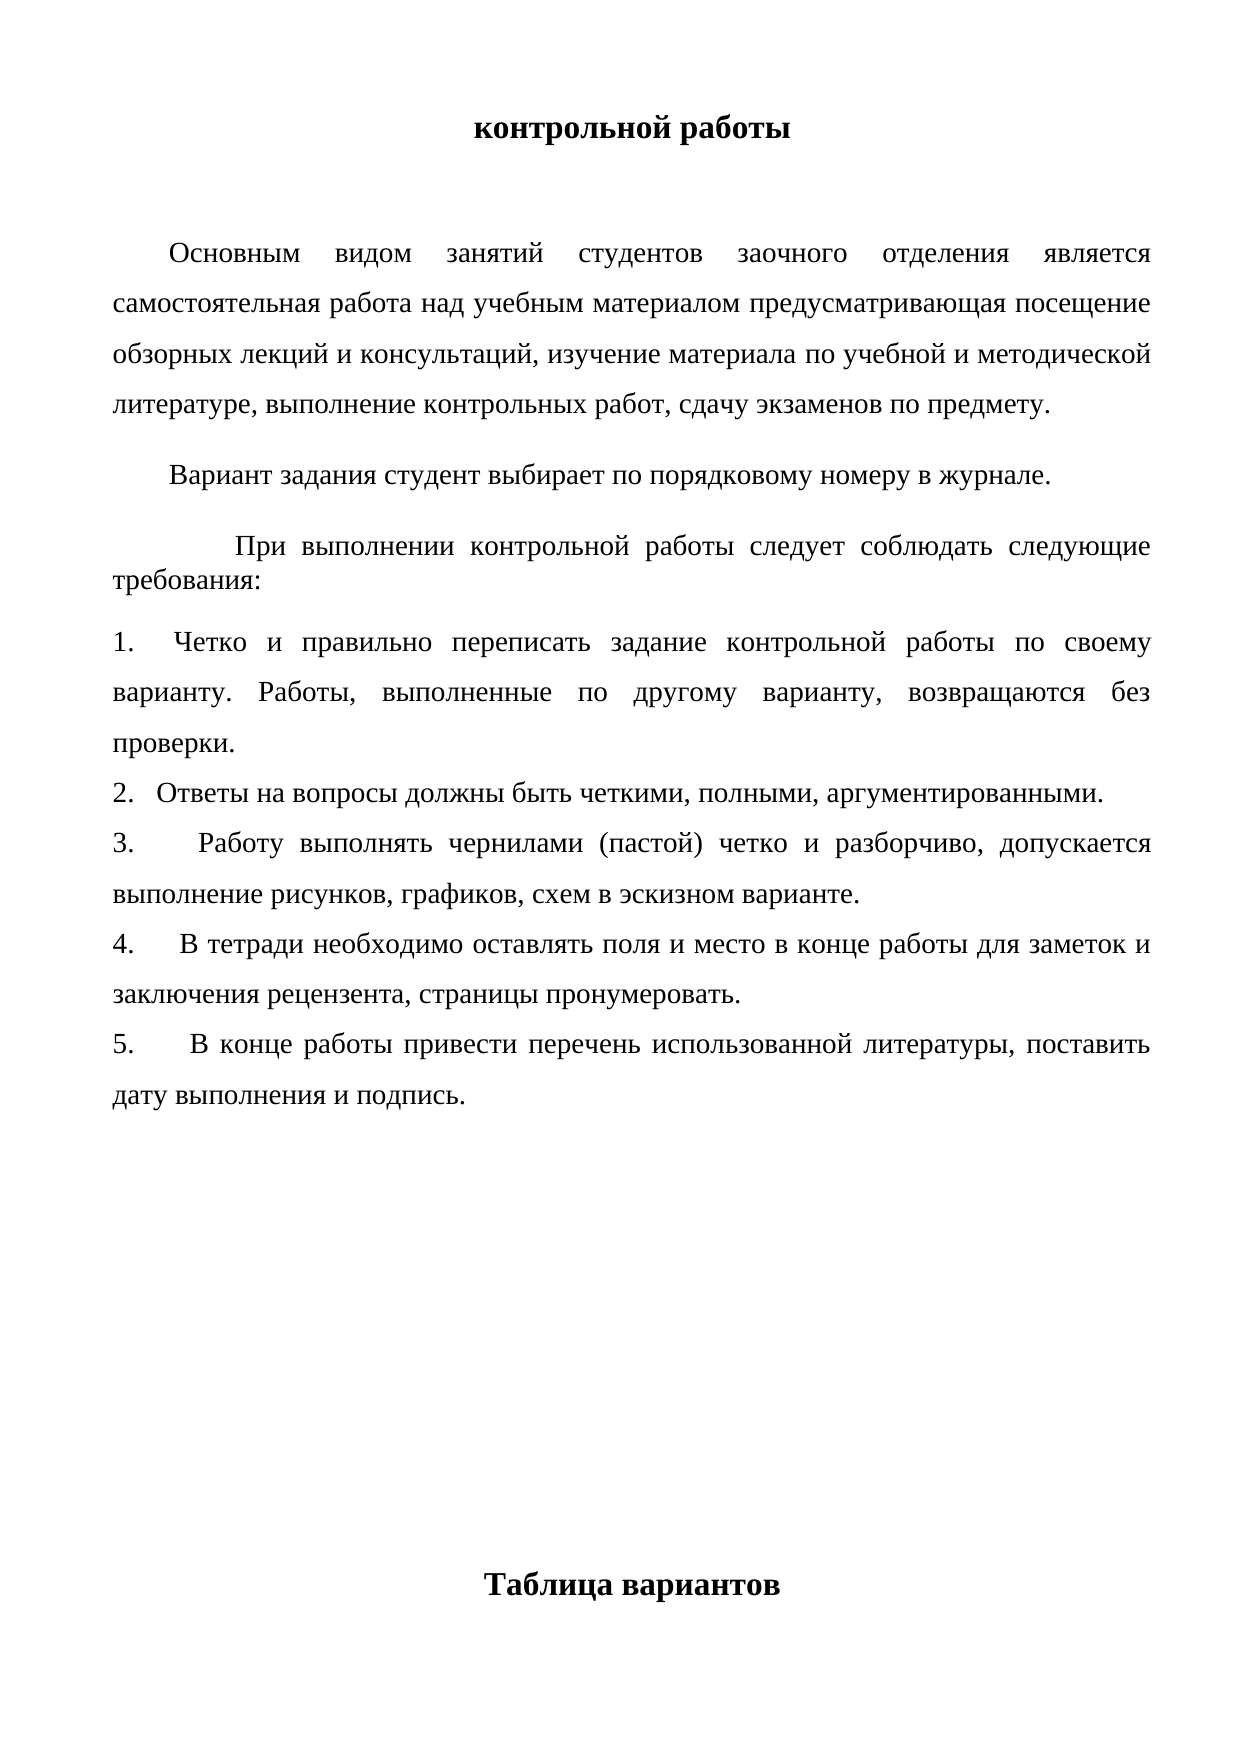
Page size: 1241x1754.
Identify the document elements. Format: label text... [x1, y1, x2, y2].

text 3. Работу выполнять чернилами (пастой) четко и разборчиво, допускается выполнение рисунков, графиков, схем в эскизном варианте. [112, 825, 1152, 909]
text 4. В тетради необходимо оставлять поля и место в конце работы для заметок и заключения рецензента, страницы пронумеровать. [112, 926, 1152, 1010]
text 1. Четко и правильно переписать задание контрольной работы по своему варианту. Работы, выполненные по другому варианту, возвращаются без проверки. [112, 624, 1152, 758]
text контрольной работы [112, 118, 1152, 143]
text При выполнении контрольной работы следует соблюдать следующие требования: [112, 528, 1152, 595]
text 5. В конце работы привести перечень использованной литературы, поставить дату выполнения и подпись. [112, 1027, 1152, 1111]
text Вариант задания студент выбирает по порядковому номеру в журнале. [112, 457, 1152, 491]
text 2. Ответы на вопросы должны быть четкими, полными, аргументированными. [112, 775, 1152, 809]
text Основным видом занятий студентов заочного отделения является самостоятельная работа над учебным материалом предусматривающая посещение обзорных лекций и консультаций, изучение материала по учебной и методической литературе, выполнение контрольных работ, сдачу экзаменов по предмету. [112, 235, 1152, 419]
text Таблица вариантов [112, 1564, 1152, 1602]
